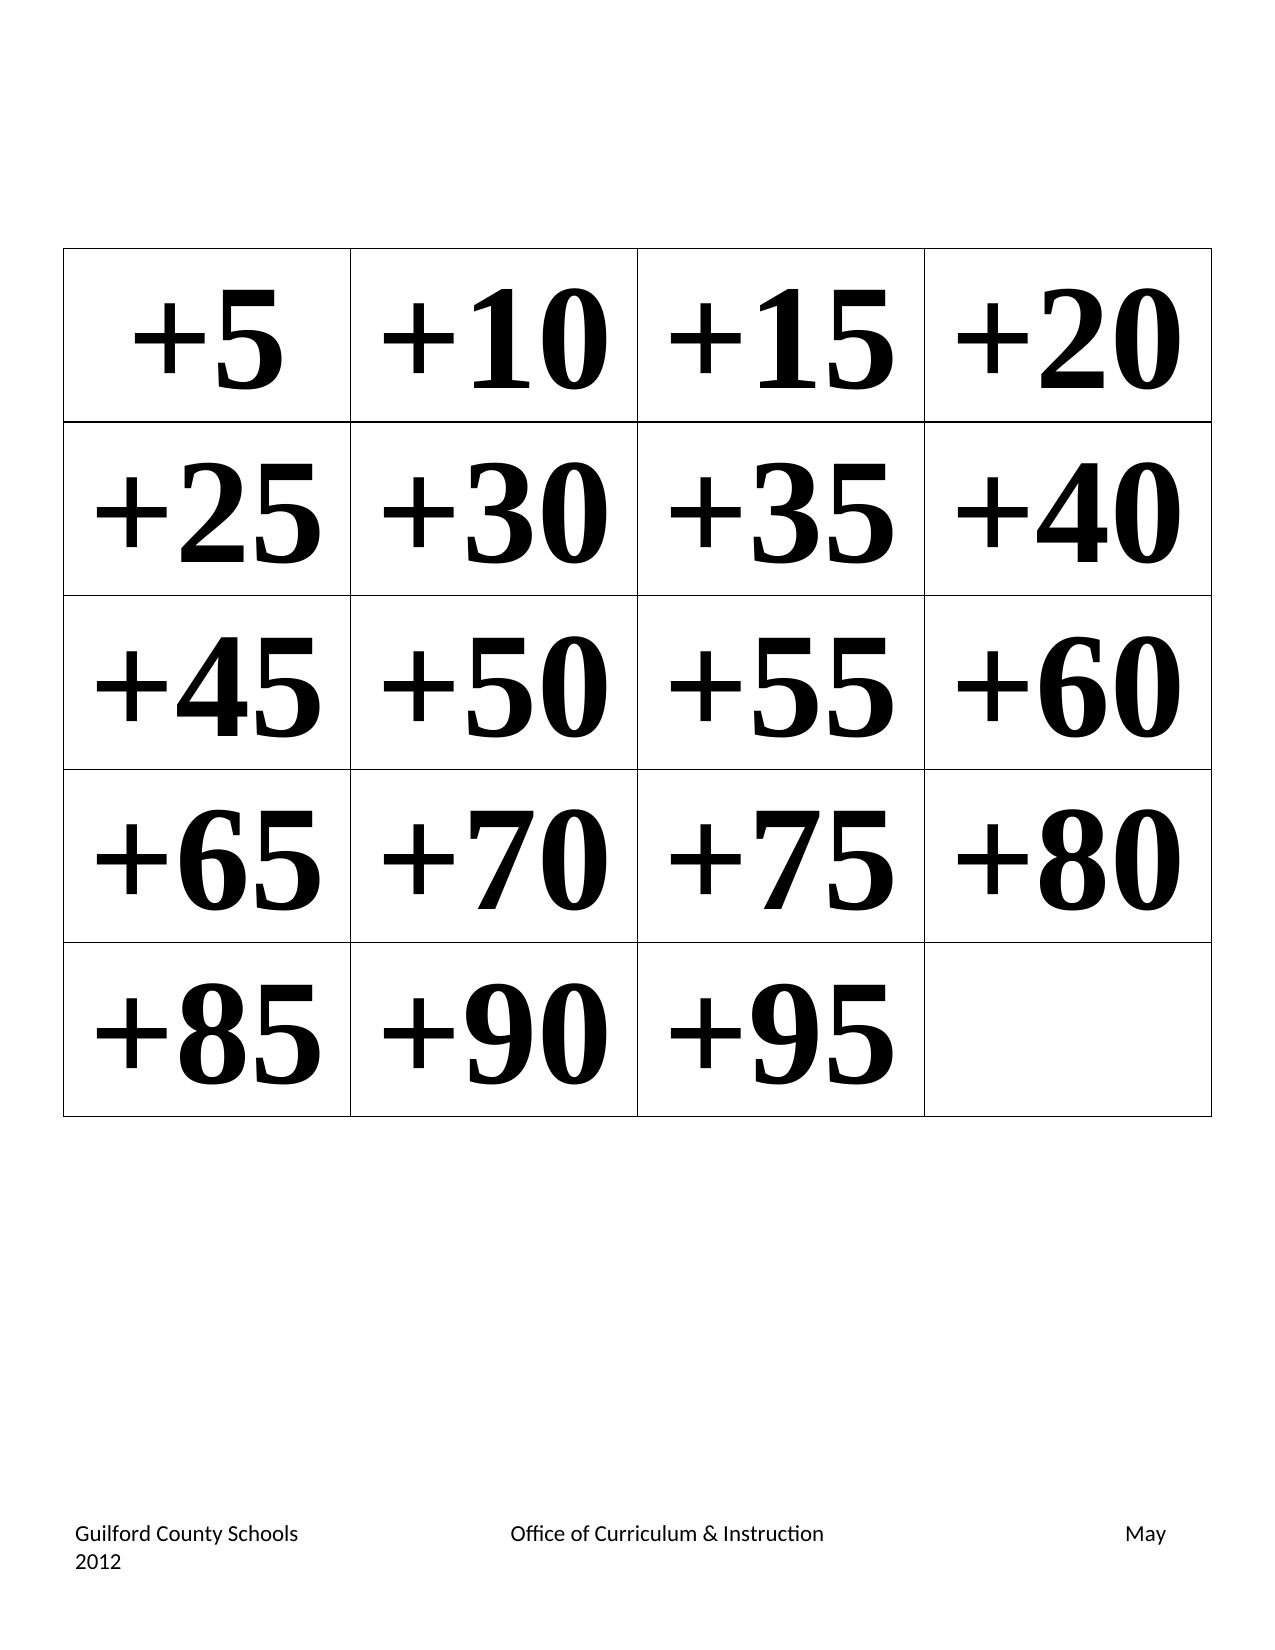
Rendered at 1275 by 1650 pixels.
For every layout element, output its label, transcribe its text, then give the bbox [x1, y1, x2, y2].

table_cell +50 [351, 596, 637, 768]
table_cell +40 [925, 423, 1211, 595]
table_cell +25 [64, 423, 350, 595]
table_cell +95 [638, 943, 924, 1116]
table_header +10 [351, 249, 637, 421]
table_cell +45 [64, 596, 350, 768]
table_cell +30 [351, 423, 637, 595]
table_cell +35 [638, 423, 924, 595]
table_cell +70 [351, 770, 637, 942]
table_cell +90 [351, 943, 637, 1116]
table_cell +80 [925, 770, 1211, 942]
table_cell [925, 943, 1211, 1116]
table_cell +75 [638, 770, 924, 942]
table_cell +55 [638, 596, 924, 768]
table_cell +85 [64, 943, 350, 1116]
table_header +5 [64, 249, 350, 421]
table_cell +65 [64, 770, 350, 942]
table_header +20 [925, 249, 1211, 421]
table_header +15 [638, 249, 924, 421]
table_cell +60 [925, 596, 1211, 768]
